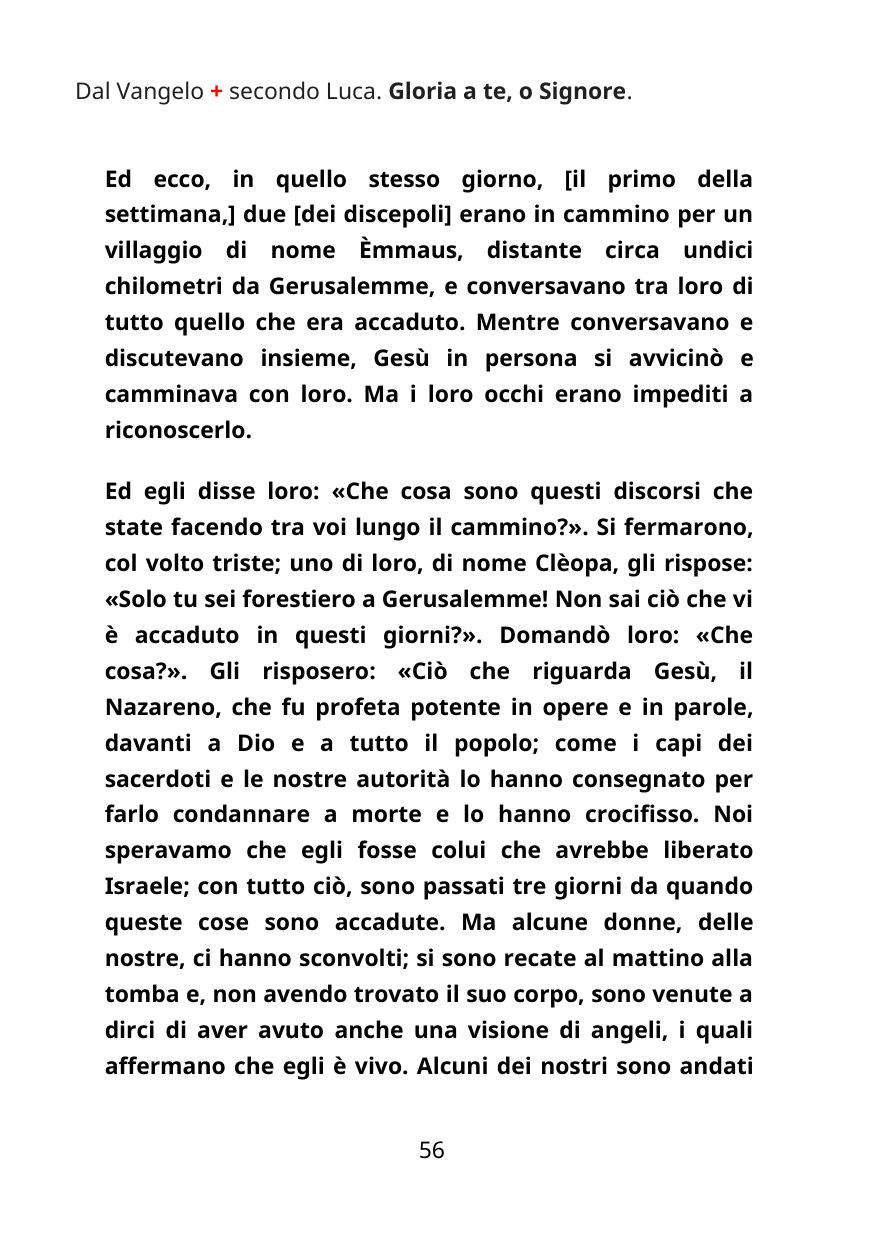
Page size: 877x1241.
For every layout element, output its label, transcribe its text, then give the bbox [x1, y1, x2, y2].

text Dal Vangelo + secondo Luca. Gloria a te, o Signore. [75, 75, 788, 106]
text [104, 475, 754, 1081]
text Ed ecco, in quello stesso giorno, [il primo della settimana,] due [dei discepoli] erano in cammino per un villaggio di nome Èmmaus, distante circa undici chilometri da Gerusalemme, e conversavano tra loro di tutto quello che era accaduto. Mentre conversavano e discutevano insieme, Gesù in persona si avvicinò e camminava con loro. Ma i loro occhi erano impediti a riconoscerlo. [104, 162, 754, 445]
